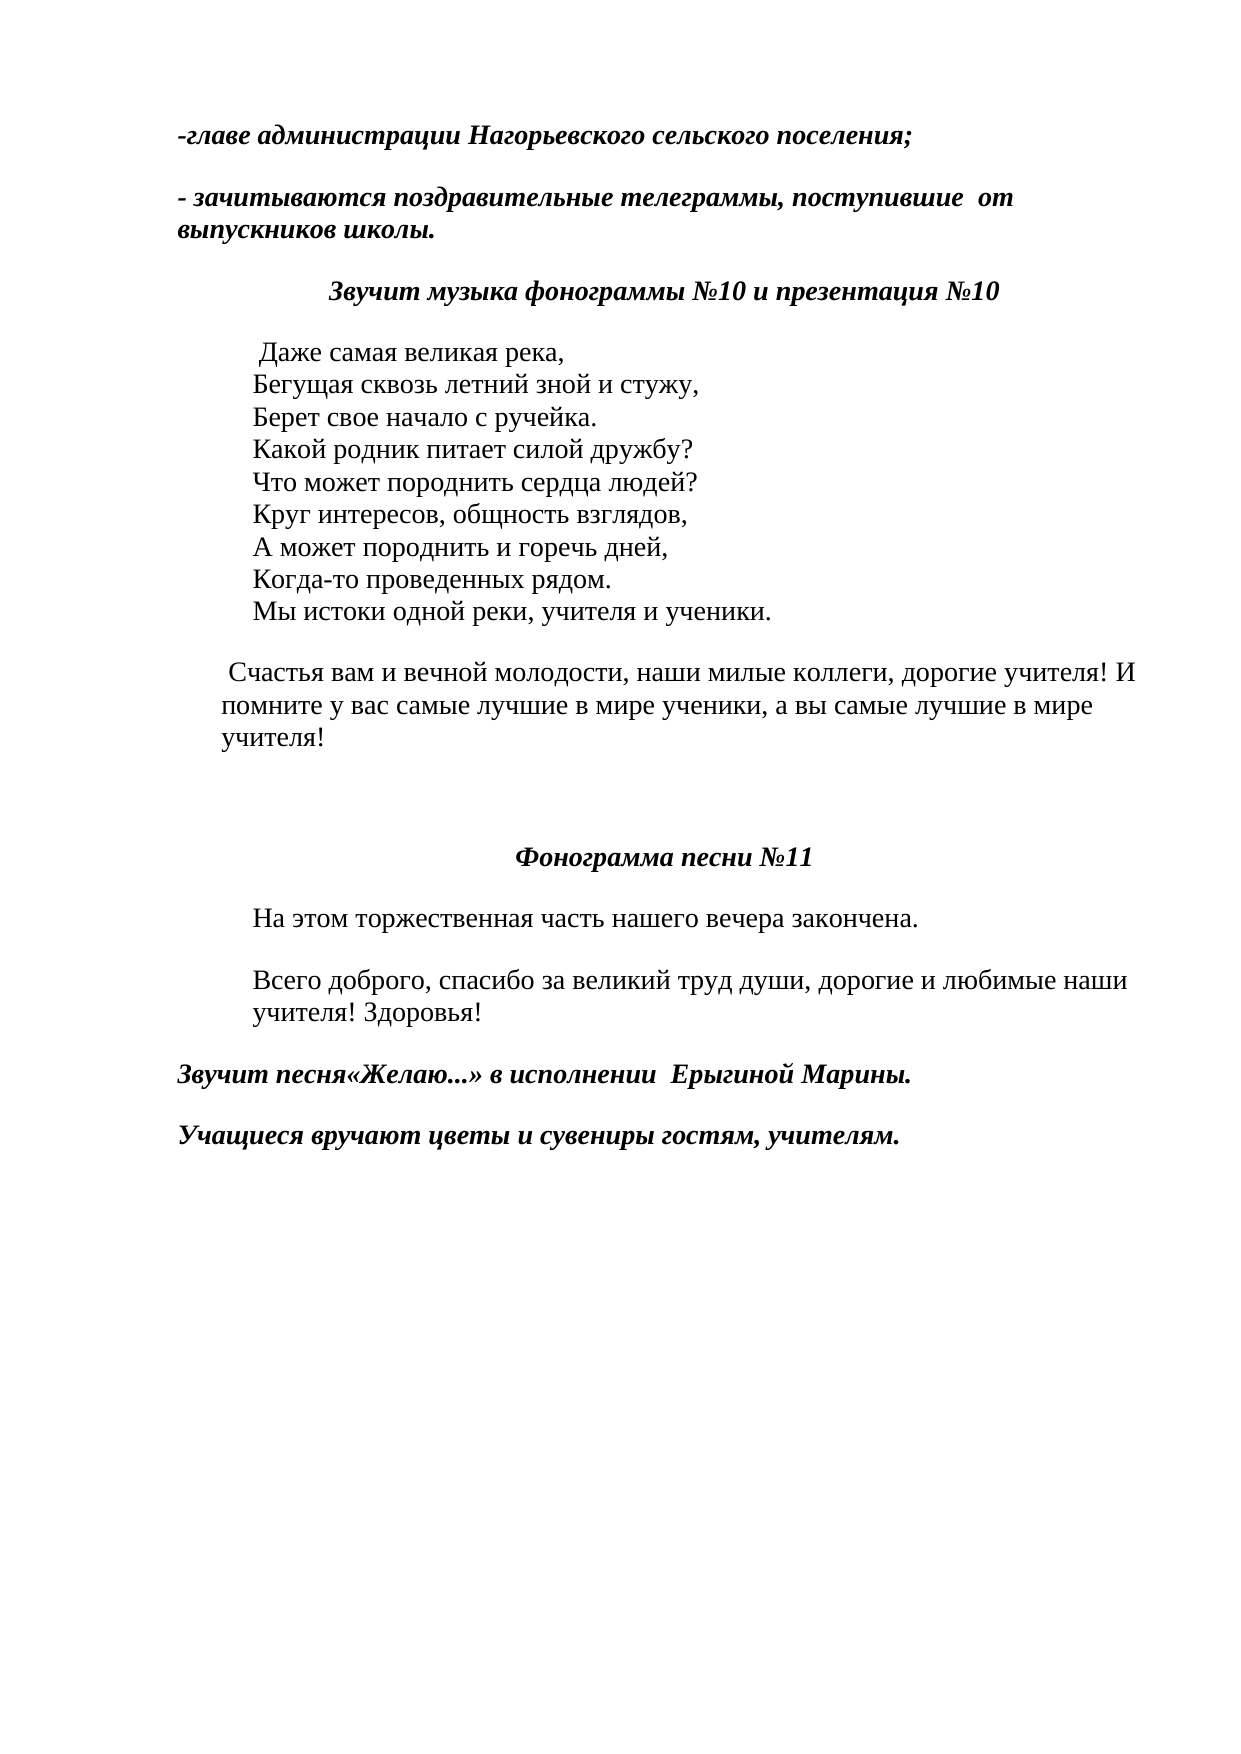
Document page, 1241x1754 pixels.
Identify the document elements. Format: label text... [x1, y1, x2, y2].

text Какой родник питает силой дружбу? [252, 432, 1152, 465]
text -главе администрации Нагорьевского сельского поселения; [177, 118, 1152, 151]
text А может породнить и горечь дней, [252, 529, 1152, 562]
text На этом торжественная часть нашего вечера закончена. [252, 901, 1152, 934]
text Звучит музыка фонограммы №10 и презентация №10 [177, 274, 1152, 306]
text Счастья вам и вечной молодости, наши милые коллеги, дорогие учителя! И помните у вас самые лучшие в мире ученики, а вы самые лучшие в мире учителя! [221, 656, 1152, 753]
text - зачитываются поздравительные телеграммы, поступившие от выпускников школы. [177, 180, 1152, 244]
text Звучит песня«Желаю...» в исполнении Ерыгиной Марины. [177, 1057, 1152, 1089]
text Бегущая сквозь летний зной и стужу, [252, 368, 1152, 400]
text Мы истоки одной реки, учителя и ученики. [252, 594, 1152, 627]
text Круг интересов, общность взглядов, [252, 497, 1152, 529]
text Учащиеся вручают цветы и сувениры гостям, учителям. [177, 1118, 1152, 1151]
list Даже самая великая река, [258, 335, 1152, 368]
text Что может породнить сердца людей? [252, 465, 1152, 497]
text Когда-то проведенных рядом. [252, 562, 1152, 594]
text Фонограмма песни №11 [177, 840, 1152, 872]
text Всего доброго, спасибо за великий труд души, дорогие и любимые наши учителя! Здоровья! [252, 963, 1152, 1028]
text Берет свое начало с ручейка. [252, 400, 1152, 432]
